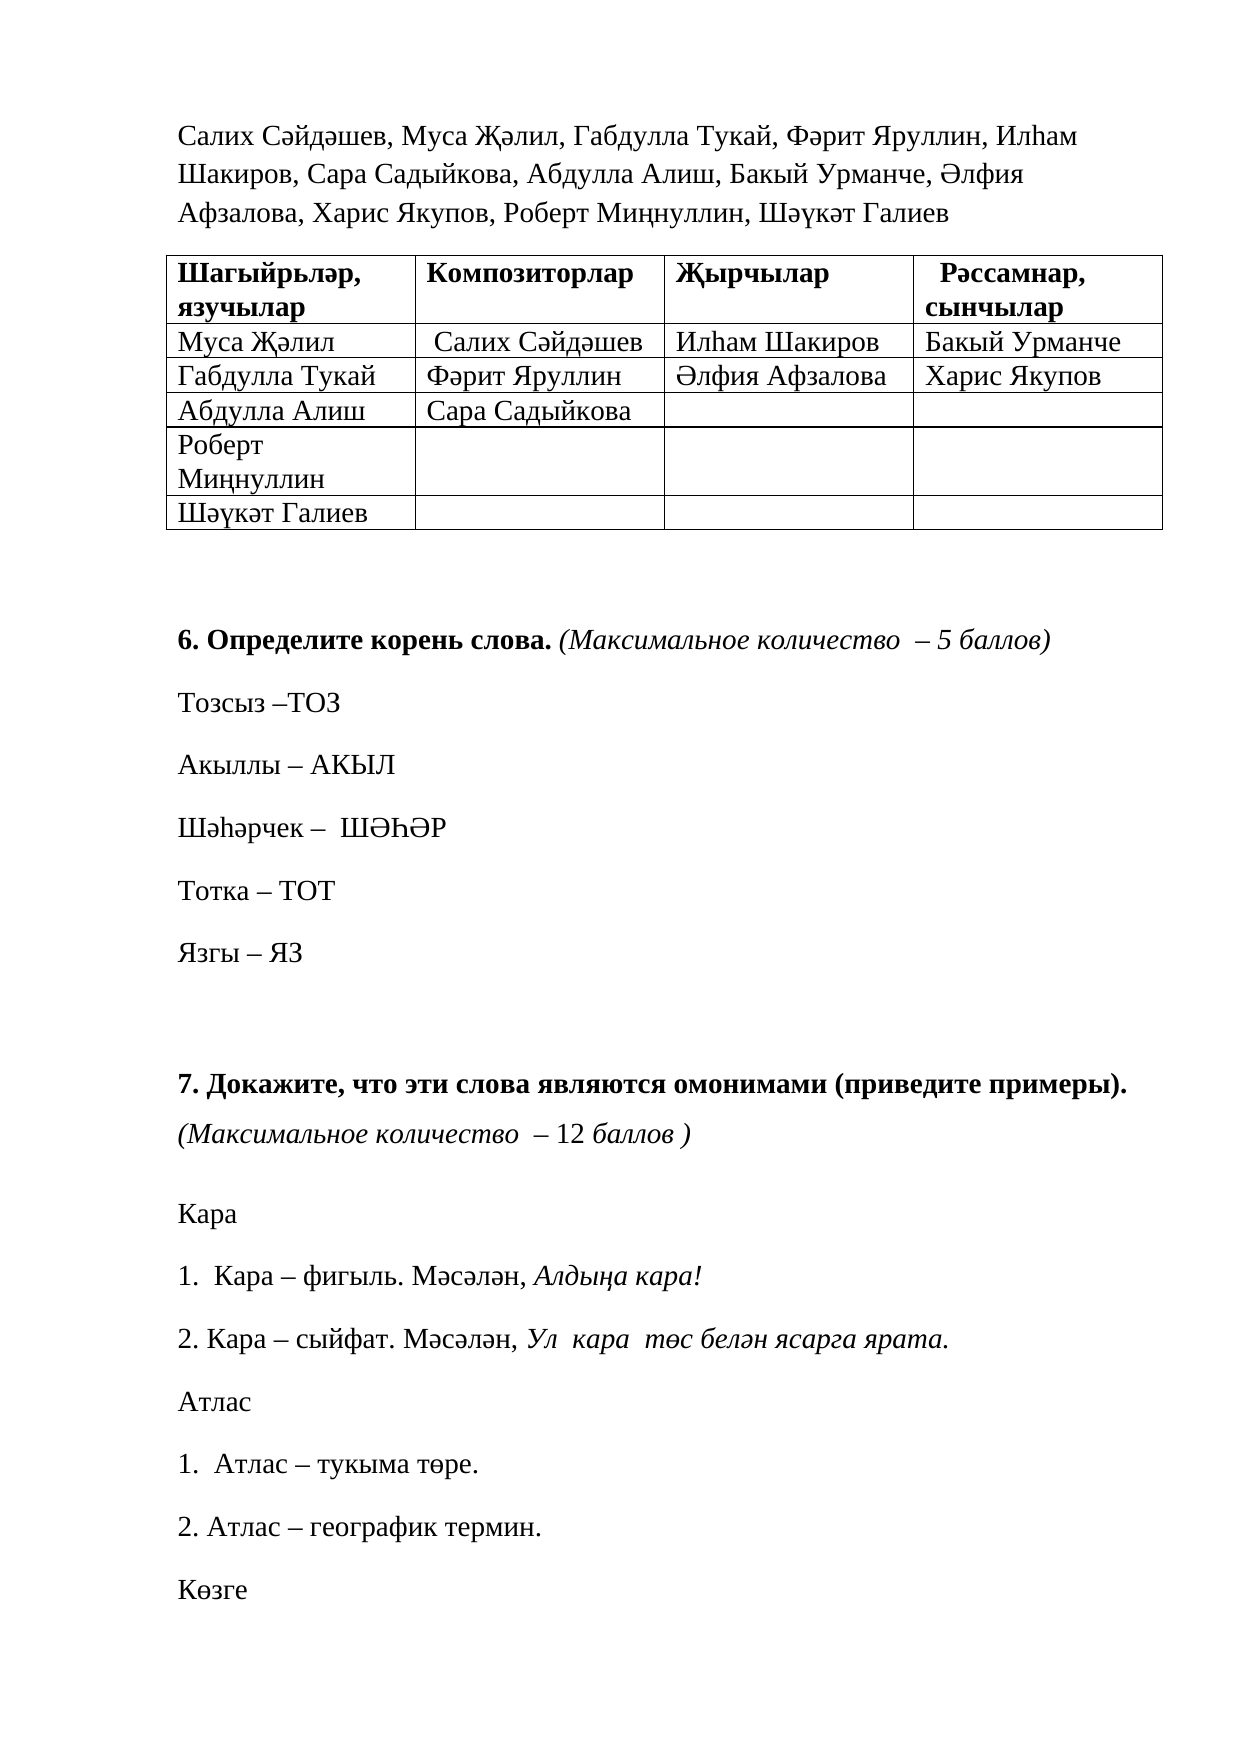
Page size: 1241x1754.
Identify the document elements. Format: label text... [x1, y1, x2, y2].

table_header Җырчылар [665, 256, 913, 323]
table_cell [665, 496, 913, 529]
table_cell Шәүкәт Галиев [167, 496, 415, 529]
table_cell Абдулла Алиш [167, 393, 415, 426]
table_cell Габдулла Тукай [167, 358, 415, 392]
text 2. Кара – сыйфат. Мәсәлән, Ул кара төс белән ясарга ярата. [177, 1321, 1152, 1355]
text Язгы – ЯЗ [177, 936, 1152, 969]
text Шәһәрчек – ШӘҺӘР [177, 810, 1152, 844]
table_cell Роберт Миңнуллин [167, 428, 415, 494]
table_cell Харис Якупов [914, 358, 1162, 392]
table_cell Бакый Урманче [914, 324, 1162, 357]
text Акыллы – АКЫЛ [177, 747, 1152, 781]
table_cell Сара Садыйкова [416, 393, 664, 426]
text Кара [177, 1196, 1152, 1229]
table_cell Илһам Шакиров [665, 324, 913, 357]
text 1. Кара – фигыль. Мәсәлән, Алдыңа кара! [177, 1258, 1152, 1292]
table_cell Салих Сәйдәшев [416, 324, 664, 357]
table_cell Әлфия Афзалова [665, 358, 913, 392]
table_cell [665, 393, 913, 426]
table_header Рәссамнар, сынчылар [914, 256, 1162, 323]
table_cell [665, 428, 913, 494]
table_cell [914, 428, 1162, 494]
table_cell [914, 496, 1162, 529]
table_cell [416, 428, 664, 494]
table_header Шагыйрьләр, язучылар [167, 256, 415, 323]
text 1. Атлас – тукыма төре. [177, 1447, 1152, 1480]
text 6. Определите корень слова. (Максимальное количество – 5 баллов) [177, 622, 1152, 656]
table_cell [914, 393, 1162, 426]
table_cell [416, 496, 664, 529]
table_header Композиторлар [416, 256, 664, 323]
text Салих Сәйдәшев, Муса Җәлил, Габдулла Тукай, Фәрит Яруллин, Илһам Шакиров, Сара Садыйкова, Абдулла Алиш, Бакый Урманче, Әлфия Афзалова, Харис Якупов, Роберт Миңнуллин, Шәүкәт Галиев [177, 118, 1152, 229]
text Көзге [177, 1572, 1152, 1606]
text 7. Докажите, что эти слова являются омонимами (приведите примеры). (Максимальное количество – 12 баллов ) [177, 1066, 1152, 1150]
table_cell Фәрит Яруллин [416, 358, 664, 392]
text Атлас [177, 1384, 1152, 1417]
text 2. Атлас – географик термин. [177, 1509, 1152, 1543]
text Тозсыз –ТОЗ [177, 685, 1152, 718]
text Тотка – ТОТ [177, 873, 1152, 906]
table_cell Муса Җәлил [167, 324, 415, 357]
